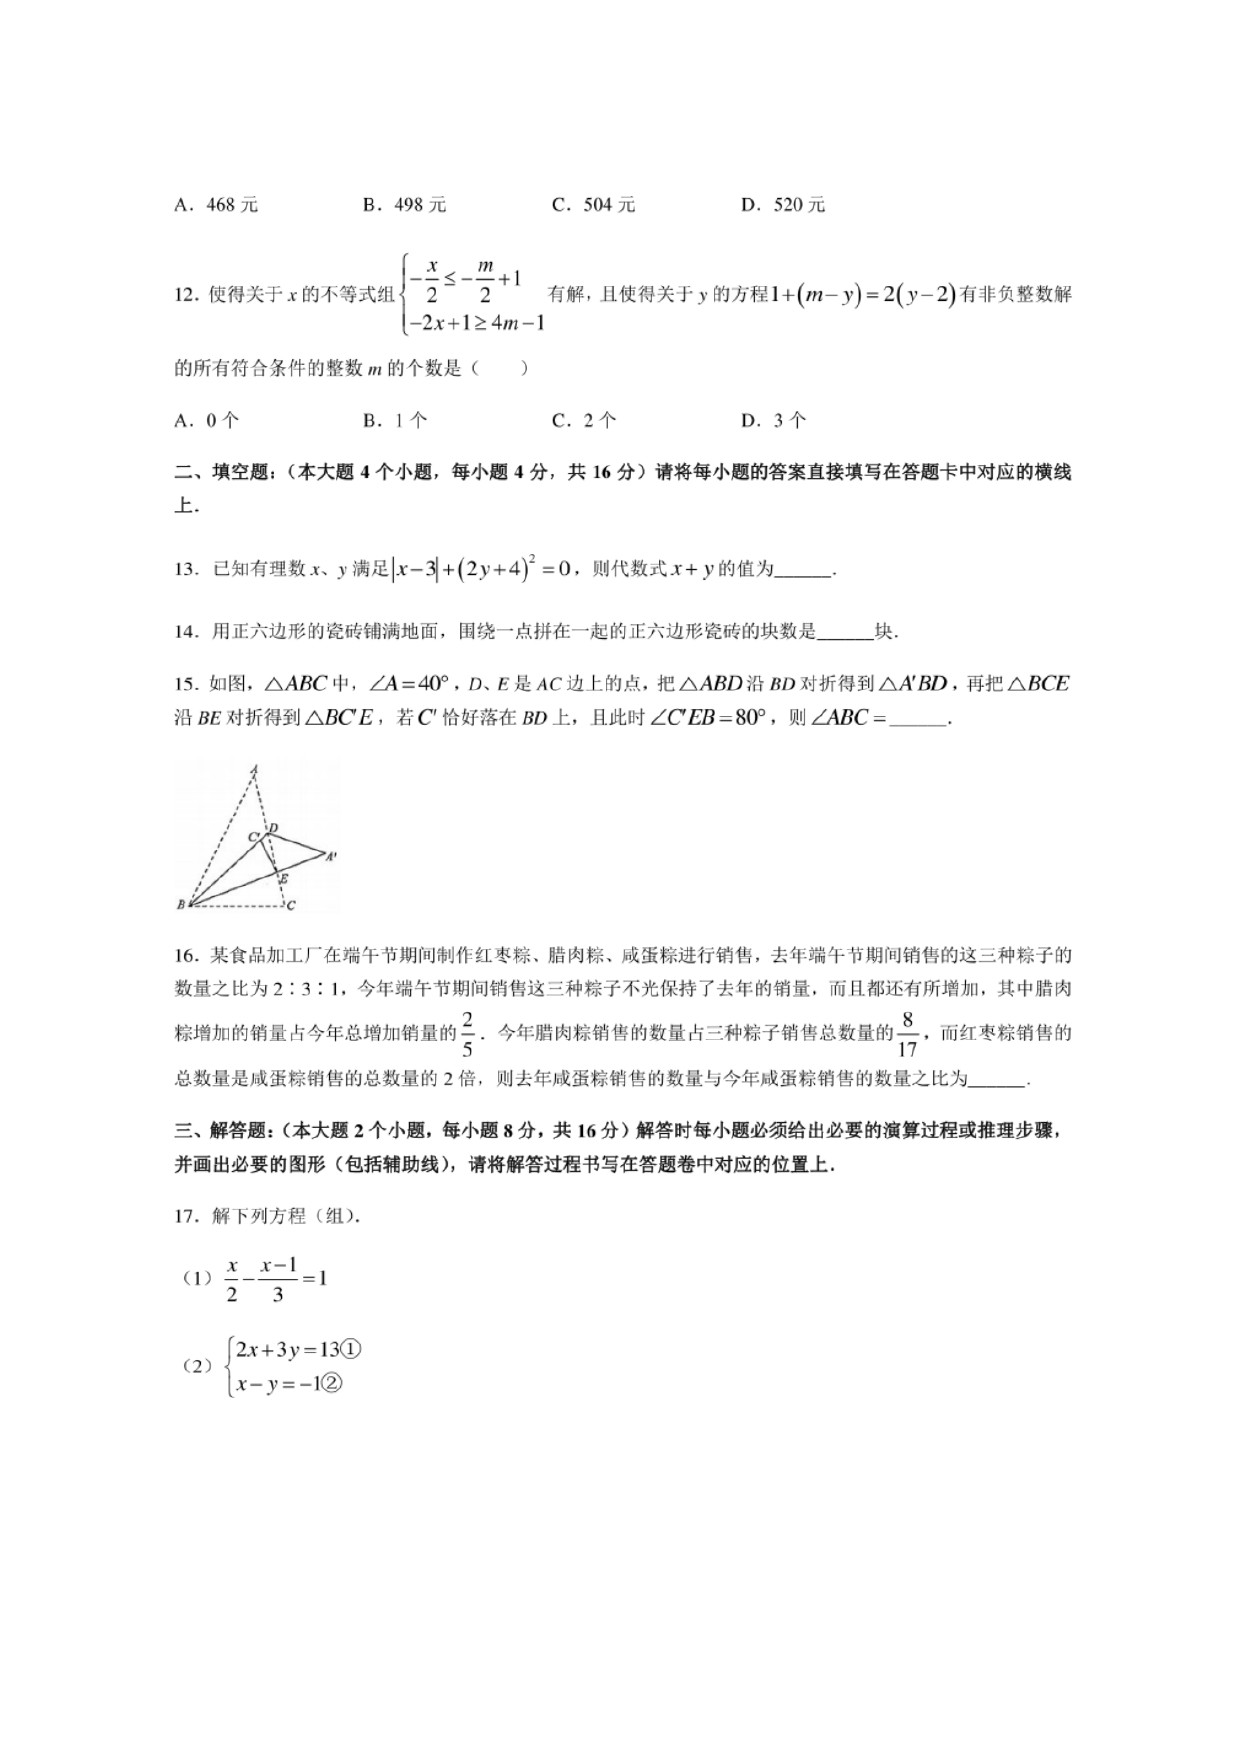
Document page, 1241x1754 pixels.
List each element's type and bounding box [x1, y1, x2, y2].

picture [147, 162, 1093, 1487]
